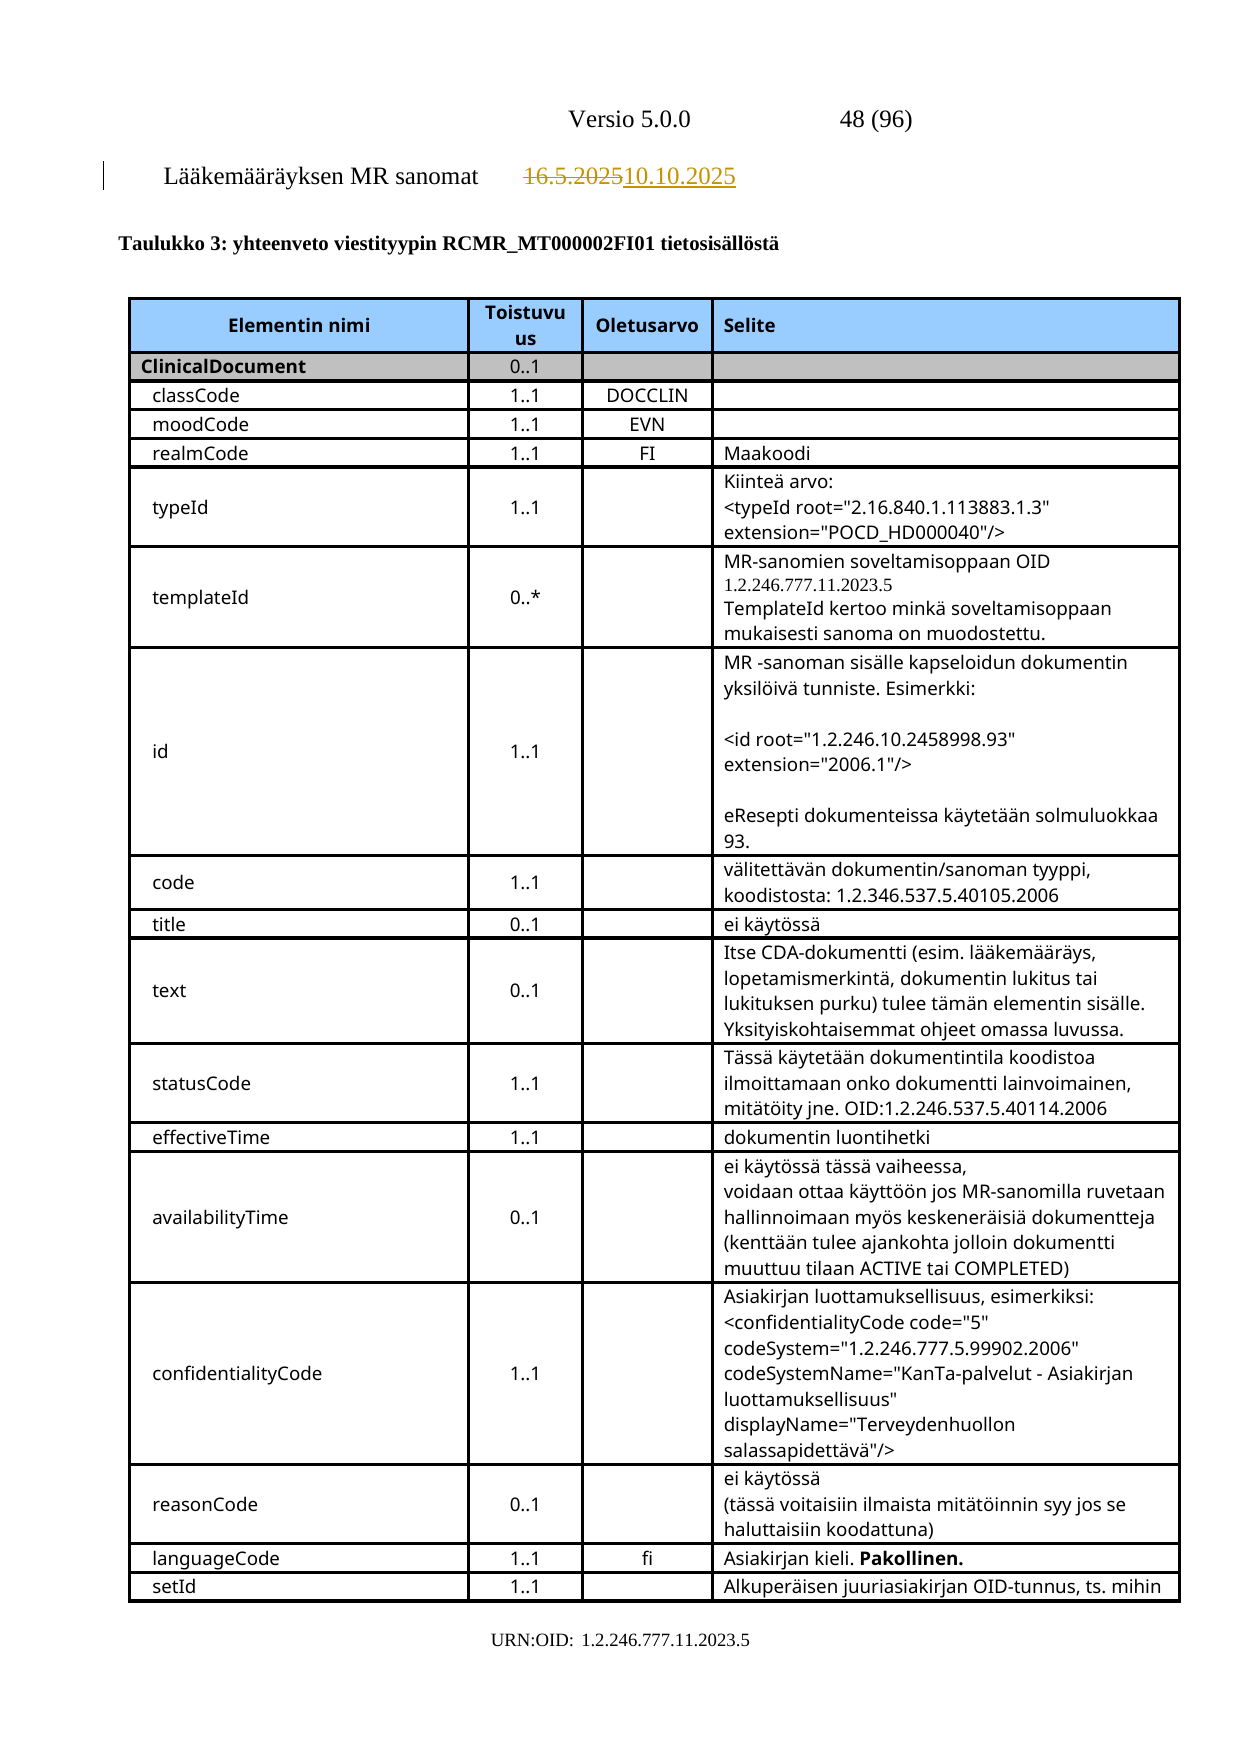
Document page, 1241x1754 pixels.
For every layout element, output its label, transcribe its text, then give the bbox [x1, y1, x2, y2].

table_cell confidentialityCode [131, 1284, 467, 1462]
table_cell 1..1 [470, 649, 581, 853]
table_cell 1..1 [470, 1124, 581, 1150]
table_cell DOCCLIN [584, 383, 711, 408]
table_cell 1..1 [470, 1574, 581, 1599]
table_cell välitettävän dokumentin/sanoman tyyppi, koodistosta: 1.2.346.537.5.40105.2006 [714, 857, 1178, 908]
table_cell 0..* [470, 548, 581, 646]
table_cell Asiakirjan luottamuksellisuus, esimerkiksi: <confidentialityCode code="5" codeSystem="1.2.246.777.5.99902.2006" codeSystemName="KanTa-palvelut - Asiakirjan luottamuksellisuus" displayName="Terveydenhuollon salassapidettävä"/> [714, 1284, 1178, 1462]
table_cell [584, 857, 711, 908]
table_cell [714, 354, 1178, 379]
table_cell 1..1 [470, 383, 581, 408]
table_cell FI [584, 440, 711, 465]
table_cell setId [131, 1574, 467, 1599]
table_cell 0..1 [470, 354, 581, 379]
table_cell Tässä käytetään dokumentintila koodistoa ilmoittamaan onko dokumentti lainvoimainen, mitätöity jne. OID:1.2.246.537.5.40114.2006 [714, 1045, 1178, 1121]
table_cell [584, 548, 711, 646]
table_cell [584, 911, 711, 936]
table_cell ei käytössä [714, 911, 1178, 936]
table_cell availabilityTime [131, 1153, 467, 1281]
table_cell realmCode [131, 440, 467, 465]
table_cell [584, 1124, 711, 1150]
table_cell statusCode [131, 1045, 467, 1121]
table_header Toistuvuus [470, 300, 581, 351]
table_cell [584, 1574, 711, 1599]
table_cell 1..1 [470, 411, 581, 437]
table_cell [584, 1045, 711, 1121]
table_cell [714, 1574, 1178, 1599]
table_header Elementin nimi [131, 300, 467, 351]
table_cell Maakoodi [714, 440, 1178, 465]
table_cell title [131, 911, 467, 936]
table_cell typeId [131, 469, 467, 545]
table_cell text [131, 940, 467, 1042]
table_cell languageCode [131, 1545, 467, 1571]
table_cell [584, 1466, 711, 1542]
table_cell MR-sanomien soveltamisoppaan OID 1.2.246.777.11.2023.5 TemplateId kertoo minkä soveltamisoppaan mukaisesti sanoma on muodostettu. [714, 548, 1178, 646]
table_cell 1..1 [470, 440, 581, 465]
table_cell 1..1 [470, 1045, 581, 1121]
table_cell [584, 649, 711, 853]
table_cell Kiinteä arvo: <typeId root="2.16.840.1.113883.1.3" extension="POCD_HD000040"/> [714, 469, 1178, 545]
table_cell 0..1 [470, 1466, 581, 1542]
table_cell ei käytössä tässä vaiheessa, voidaan ottaa käyttöön jos MR-sanomilla ruvetaan hallinnoimaan myös keskeneräisiä dokumentteja (kenttään tulee ajankohta jolloin dokumentti muuttuu tilaan ACTIVE tai COMPLETED) [714, 1153, 1178, 1281]
table_cell templateId [131, 548, 467, 646]
table_cell moodCode [131, 411, 467, 437]
table_header Selite [714, 300, 1178, 351]
table_cell 0..1 [470, 940, 581, 1042]
table_cell [714, 383, 1178, 408]
table_cell [714, 411, 1178, 437]
table_cell dokumentin luontihetki [714, 1124, 1178, 1150]
table_cell reasonCode [131, 1466, 467, 1542]
table_cell 1..1 [470, 1545, 581, 1571]
table_cell 1..1 [470, 857, 581, 908]
table_cell 0..1 [470, 911, 581, 936]
table_cell [584, 469, 711, 545]
table_cell [584, 1153, 711, 1281]
table_cell fi [584, 1545, 711, 1571]
table_cell EVN [584, 411, 711, 437]
table_cell code [131, 857, 467, 908]
table_cell MR -sanoman sisälle kapseloidun dokumentin yksilöivä tunniste. Esimerkki: <id root="1.2.246.10.2458998.93" extension="2006.1"/> eResepti dokumenteissa käytetään solmuluokkaa 93. [714, 649, 1178, 853]
text Taulukko 3: yhteenveto viestityypin RCMR_MT000002FI01 tietosisällöstä [118, 231, 1122, 255]
table_cell id [131, 649, 467, 853]
table_cell effectiveTime [131, 1124, 467, 1150]
table_cell ei käytössä (tässä voitaisiin ilmaista mitätöinnin syy jos se haluttaisiin koodattuna) [714, 1466, 1178, 1542]
table_cell [584, 1284, 711, 1462]
table_cell ClinicalDocument [131, 354, 467, 379]
table_header Oletusarvo [584, 300, 711, 351]
table_cell 1..1 [470, 1284, 581, 1462]
table_cell Asiakirjan kieli. Pakollinen. [714, 1545, 1178, 1571]
table_cell 0..1 [470, 1153, 581, 1281]
table_cell Itse CDA-dokumentti (esim. lääkemääräys, lopetamismerkintä, dokumentin lukitus tai lukituksen purku) tulee tämän elementin sisälle. Yksityiskohtaisemmat ohjeet omassa luvussa. [714, 940, 1178, 1042]
table_cell classCode [131, 383, 467, 408]
table_cell [584, 940, 711, 1042]
table_cell [584, 354, 711, 379]
table_cell 1..1 [470, 469, 581, 545]
